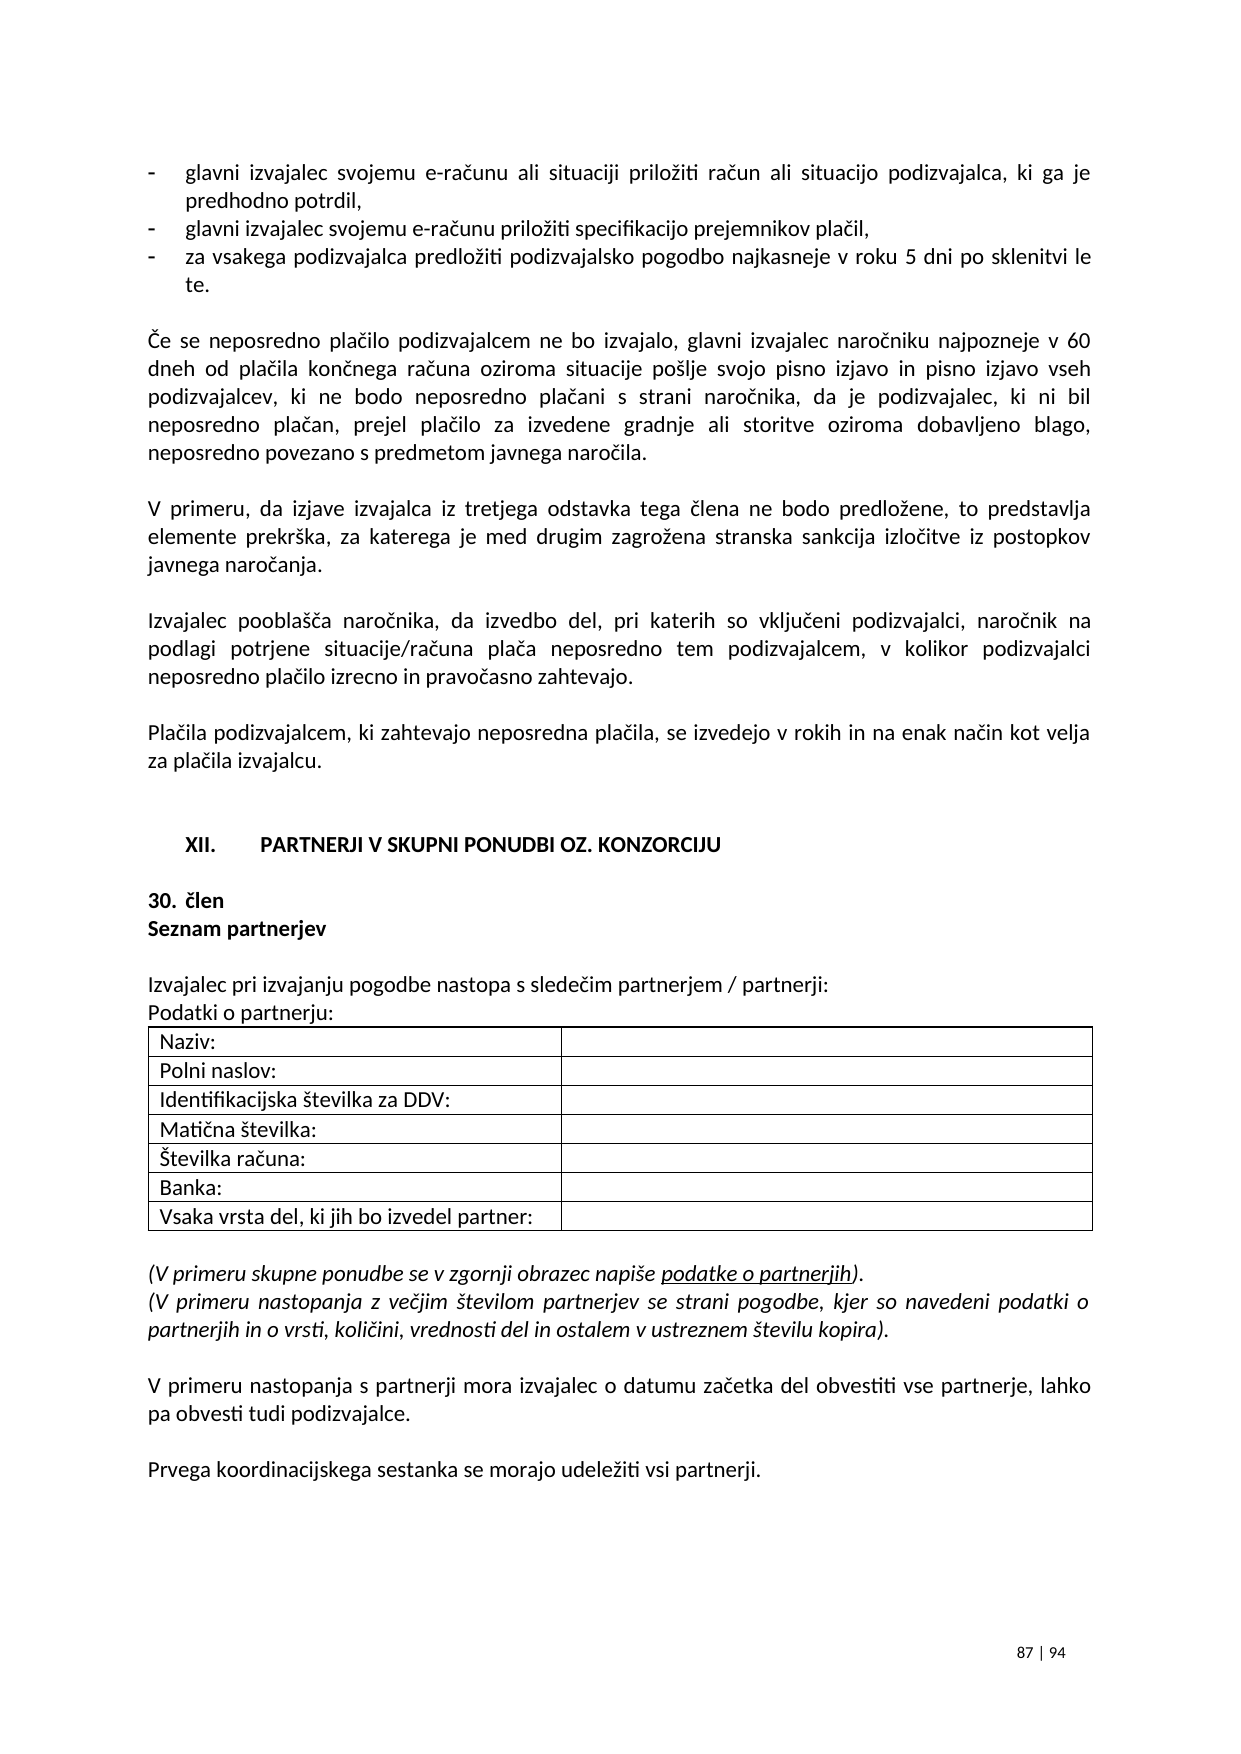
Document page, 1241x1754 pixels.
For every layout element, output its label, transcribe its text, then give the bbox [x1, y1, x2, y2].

table_cell Vsaka vrsta del, ki jih bo izvedel partner: [149, 1202, 561, 1230]
text V primeru nastopanja s partnerji mora izvajalec o datumu začetka del obvestiti vse partnerje, lahko pa obvesti tudi podizvajalce. [148, 1371, 1093, 1427]
list PARTNERJI V SKUPNI PONUDBI OZ. KONZORCIJU [185, 830, 1093, 858]
text Seznam partnerjev [148, 914, 1093, 942]
table_cell [562, 1115, 1092, 1143]
text Če se neposredno plačilo podizvajalcem ne bo izvajalo, glavni izvajalec naročniku najpozneje v 60 dneh od plačila končnega računa oziroma situacije pošlje svojo pisno izjavo in pisno izjavo vseh podizvajalcev, ki ne bodo neposredno plačani s strani naročnika, da je podizvajalec, ki ni bil neposredno plačan, prejel plačilo za izvedene gradnje ali storitve oziroma dobavljeno blago, neposredno povezano s predmetom javnega naročila. [148, 326, 1093, 466]
list člen [148, 886, 1093, 914]
text (V primeru nastopanja z večjim številom partnerjev se strani pogodbe, kjer so navedeni podatki o partnerjih in o vrsti, količini, vrednosti del in ostalem v ustreznem številu kopira). [148, 1287, 1093, 1343]
list za vsakega podizvajalca predložiti podizvajalsko pogodbo najkasneje v roku 5 dni po sklenitvi le te. [148, 242, 1093, 298]
text Izvajalec pooblašča naročnika, da izvedbo del, pri katerih so vključeni podizvajalci, naročnik na podlagi potrjene situacije/računa plača neposredno tem podizvajalcem, v kolikor podizvajalci neposredno plačilo izrecno in pravočasno zahtevajo. [148, 606, 1093, 690]
table_header [562, 1028, 1092, 1056]
list glavni izvajalec svojemu e-računu priložiti specifikacijo prejemnikov plačil, [148, 214, 1093, 242]
list glavni izvajalec svojemu e-računu ali situaciji priložiti račun ali situacijo podizvajalca, ki ga je predhodno potrdil, [148, 158, 1093, 214]
table_cell [562, 1057, 1092, 1084]
text Prvega koordinacijskega sestanka se morajo udeležiti vsi partnerji. [148, 1455, 1093, 1483]
table_cell Polni naslov: [149, 1057, 561, 1084]
text Plačila podizvajalcem, ki zahtevajo neposredna plačila, se izvedejo v rokih in na enak način kot velja za plačila izvajalcu. [148, 718, 1093, 774]
text (V primeru skupne ponudbe se v zgornji obrazec napiše podatke o partnerjih). [148, 1259, 1093, 1287]
table_cell [562, 1173, 1092, 1201]
table_cell Številka računa: [149, 1144, 561, 1172]
table_cell Matična številka: [149, 1115, 561, 1143]
table_header Naziv: [149, 1028, 561, 1056]
table_cell [562, 1086, 1092, 1114]
text Podatki o partnerju: [148, 998, 1093, 1026]
text V primeru, da izjave izvajalca iz tretjega odstavka tega člena ne bodo predložene, to predstavlja elemente prekrška, za katerega je med drugim zagrožena stranska sankcija izločitve iz postopkov javnega naročanja. [148, 494, 1093, 578]
table_cell Identifikacijska številka za DDV: [149, 1086, 561, 1114]
table_cell [562, 1202, 1092, 1230]
table_cell Banka: [149, 1173, 561, 1201]
table_cell [562, 1144, 1092, 1172]
text Izvajalec pri izvajanju pogodbe nastopa s sledečim partnerjem / partnerji: [148, 970, 1093, 998]
